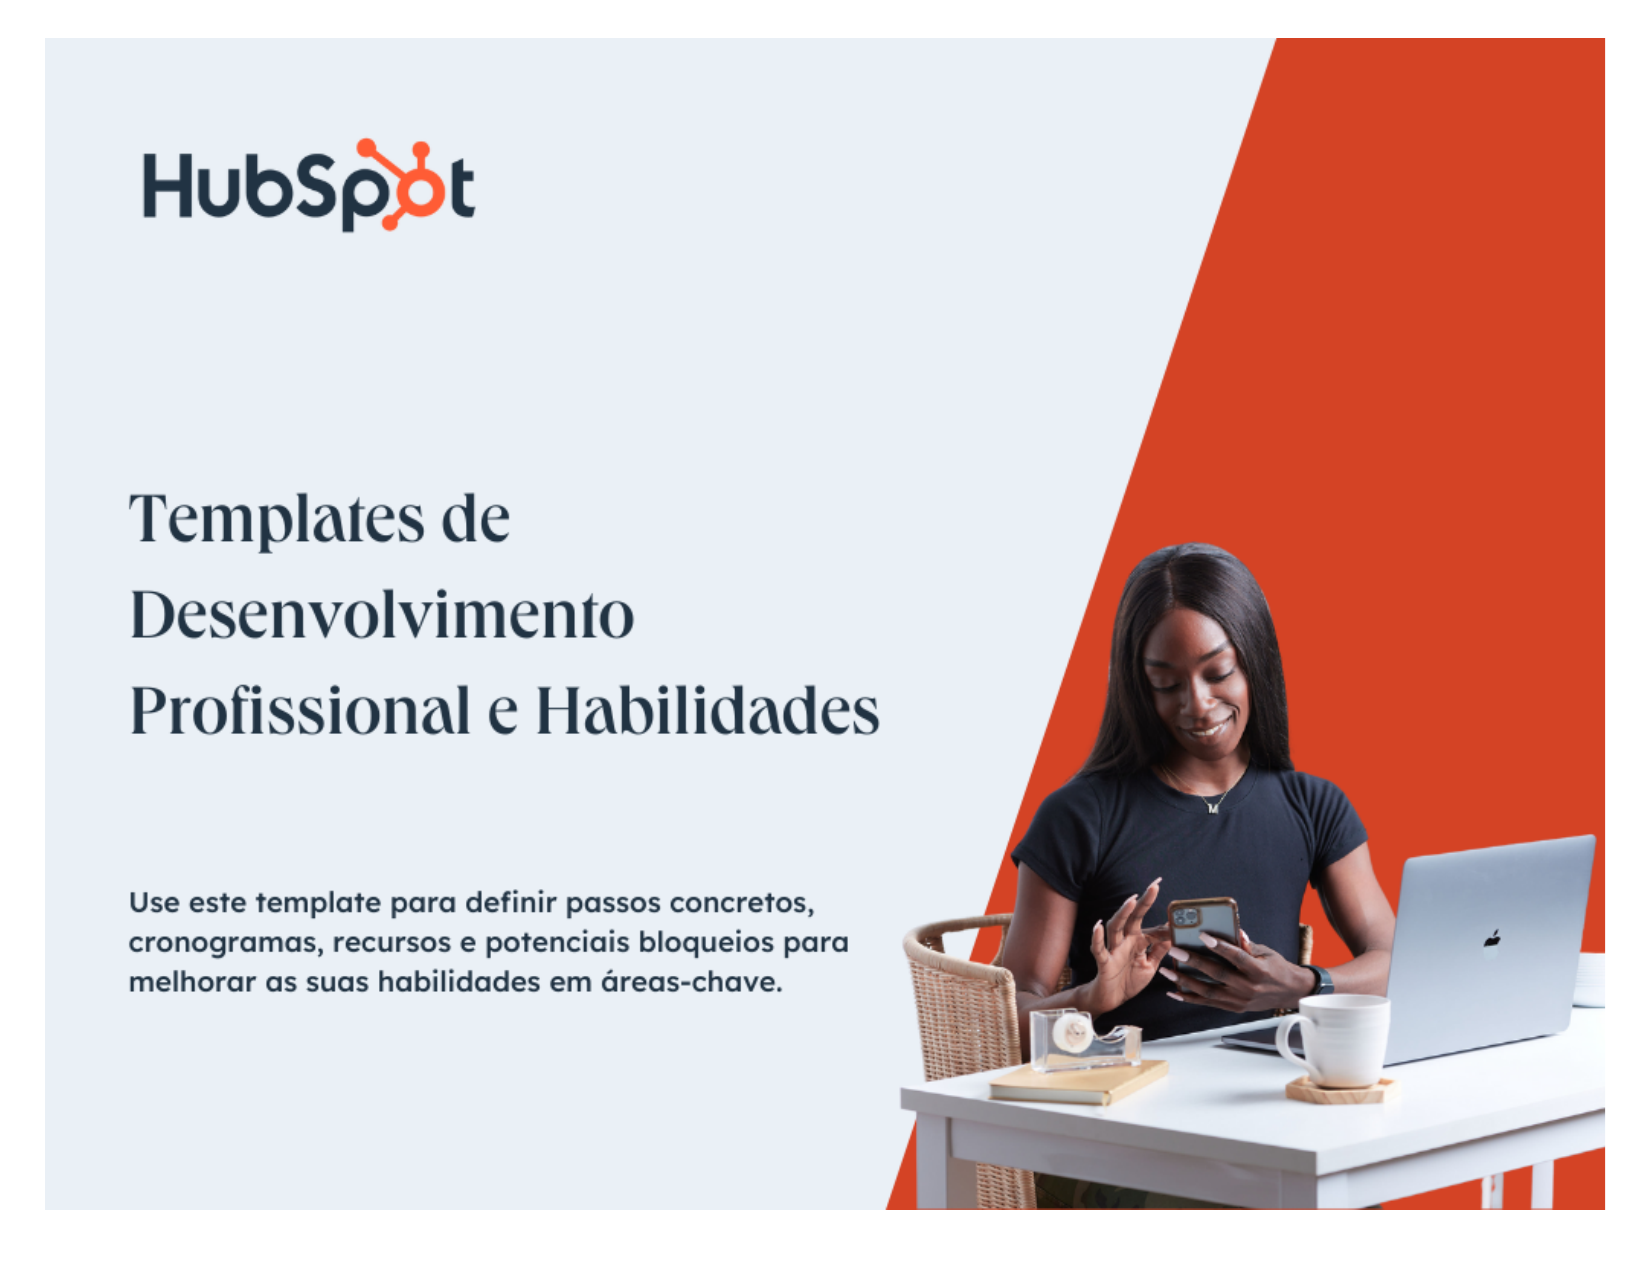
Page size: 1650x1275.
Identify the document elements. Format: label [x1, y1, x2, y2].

picture [45, 38, 1605, 1210]
